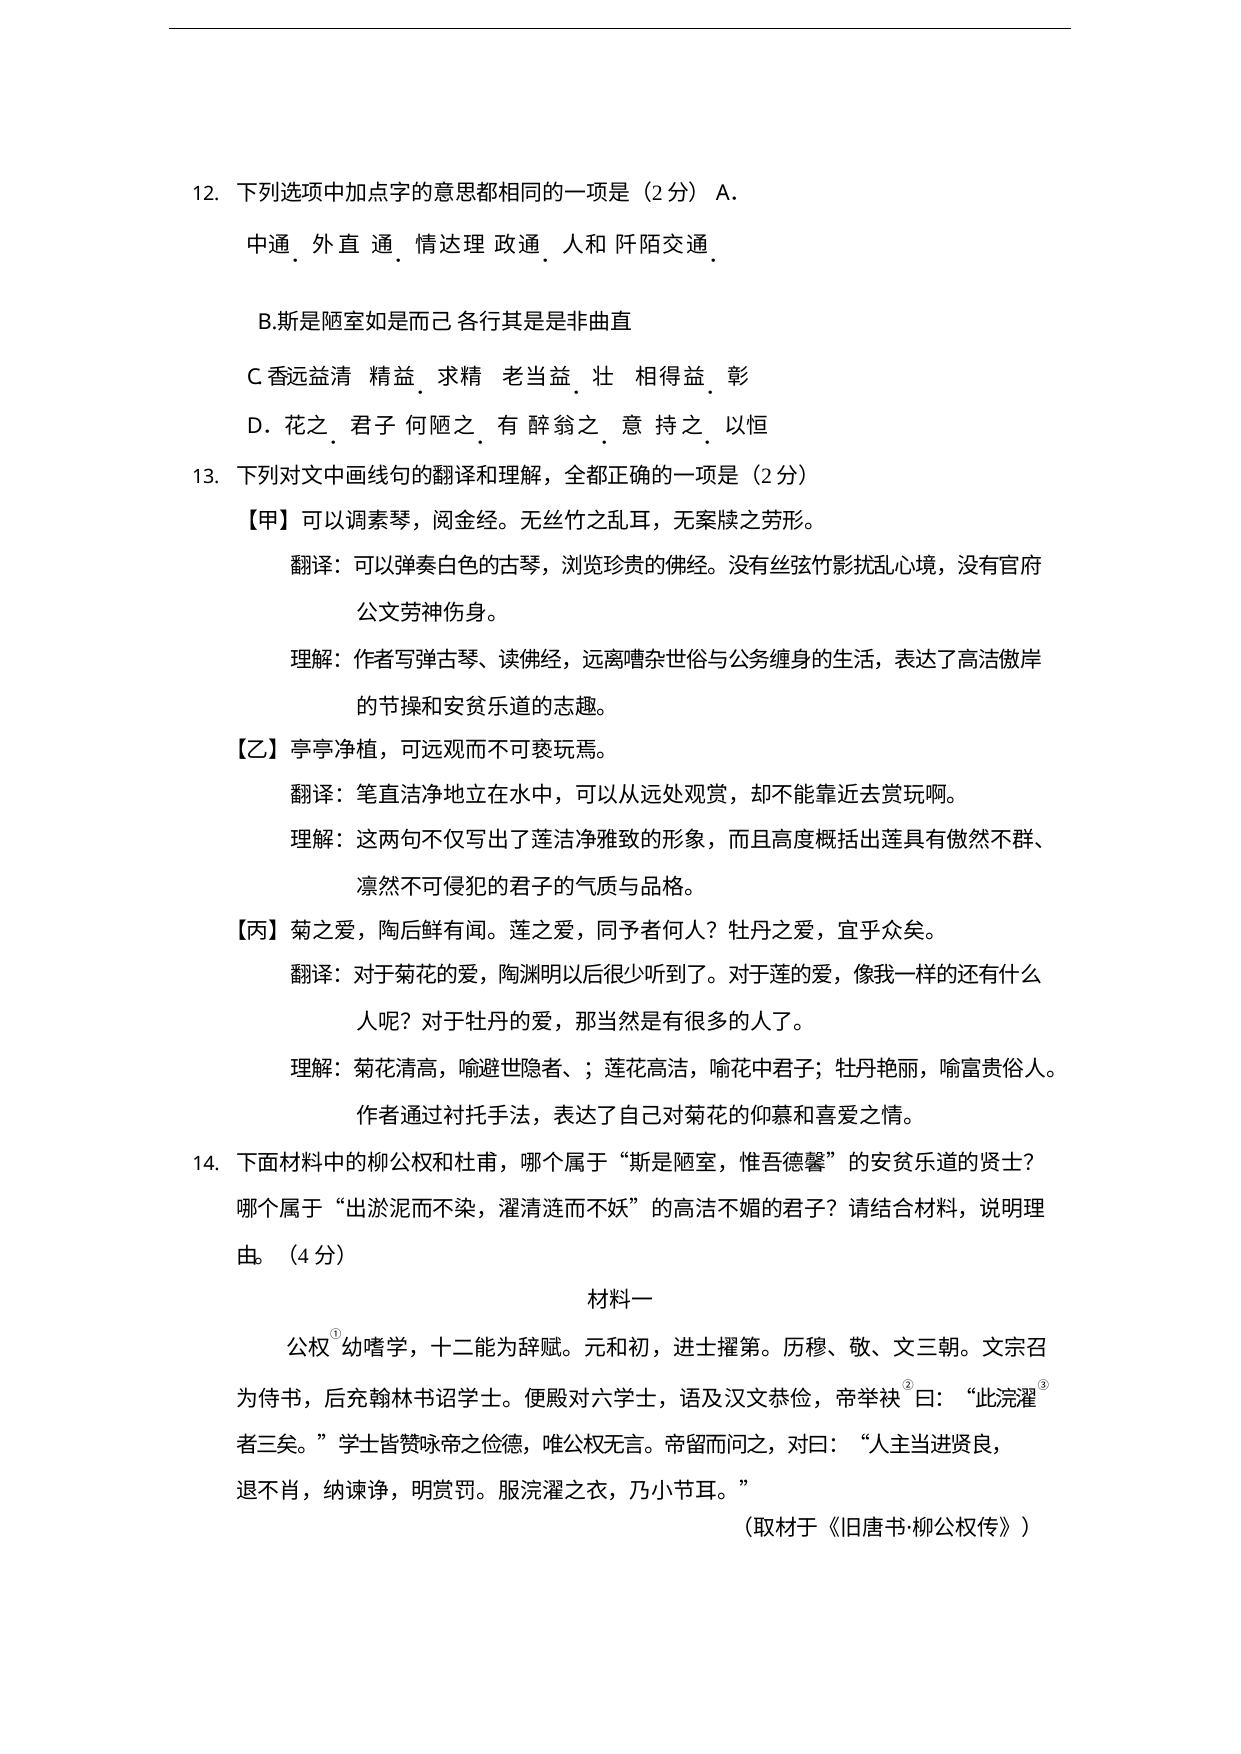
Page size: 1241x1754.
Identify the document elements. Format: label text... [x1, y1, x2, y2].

text 【甲】可以调素琴，阅金经。无丝竹之乱耳，无案牍之劳形。 [236, 503, 1071, 535]
list B.斯是陋室如是而己 各行其是是非曲直 [192, 296, 772, 336]
list C. 香 远益清 精益．求精 老当益．壮 相得益．彰 D．花 之．君子 何陋之．有 醉翁之．意 持之．以恒 [247, 351, 772, 451]
list 下面材料中的柳公权和杜甫，哪个属于“斯是陋室，惟吾德馨”的安贫乐道的贤士？ 哪个属于“出淤泥而不染，濯清涟而不妖”的高洁不媚的君子？请结合材料，说明理由。（4 分） [192, 1144, 1049, 1270]
text 理解：作者写弹古琴、读佛经，远离嘈杂世俗与公务缠身的生活，表达了高洁傲岸的节操和安贫乐道的志趣。 [290, 642, 1048, 721]
text 理解：菊花清高，喻避世隐者、；莲花高洁，喻花中君子；牡丹艳丽，喻富贵俗人。作者通过衬托手法，表达了自己对菊花的仰慕和喜爱之情。 [290, 1051, 1049, 1129]
text 翻译：对于菊花的爱，陶渊明以后很少听到了。对于莲的爱，像我一样的还有什么人呢？对于牡丹的爱，那当然是有很多的人了。 [290, 957, 1048, 1036]
list 下列选项中加点字的意思都相同的一项是（2分） A．中 通．外直 通．情达理 政通．人和 阡陌交通． [192, 175, 772, 269]
text 材料一 [258, 1285, 983, 1312]
text 翻译：可以弹奏白色的古琴，浏览珍贵的佛经。没有丝弦竹影扰乱心境，没有官府公文劳神伤身。 [290, 548, 1048, 627]
text 退不肖，纳谏诤，明赏罚。服浣濯之衣，乃小节耳。” [236, 1473, 1071, 1505]
text （取材于《旧唐书·柳公权传》） [731, 1509, 1071, 1541]
text 【乙】亭亭净植，可远观而不可亵玩焉。 [225, 736, 1071, 763]
text 【丙】菊之爱，陶后鲜有闻。莲之爱，同予者何人？牡丹之爱，宜乎众矣。 [225, 916, 1071, 944]
text 翻译：笔直洁净地立在水中，可以从远处观赏，却不能靠近去赏玩啊。 [290, 777, 1071, 809]
text 公权①幼嗜学，十二能为辞赋。元和初，进士擢第。历穆、敬、文三朝。文宗召为侍书，后充翰林书诏学士。便殿对六学士，语及汉文恭俭，帝举袂②曰：“此浣濯③者三矣。”学士皆赞咏帝之俭德，唯公权无言。帝留而问之，对曰：“人主当进贤良， [236, 1325, 1049, 1459]
list 下列对文中画线句的翻译和理解，全都正确的一项是（2分） [192, 458, 1071, 490]
text 理解：这两句不仅写出了莲洁净雅致的形象，而且高度概括出莲具有傲然不群、凛然不可侵犯的君子的气质与品格。 [290, 822, 1057, 901]
